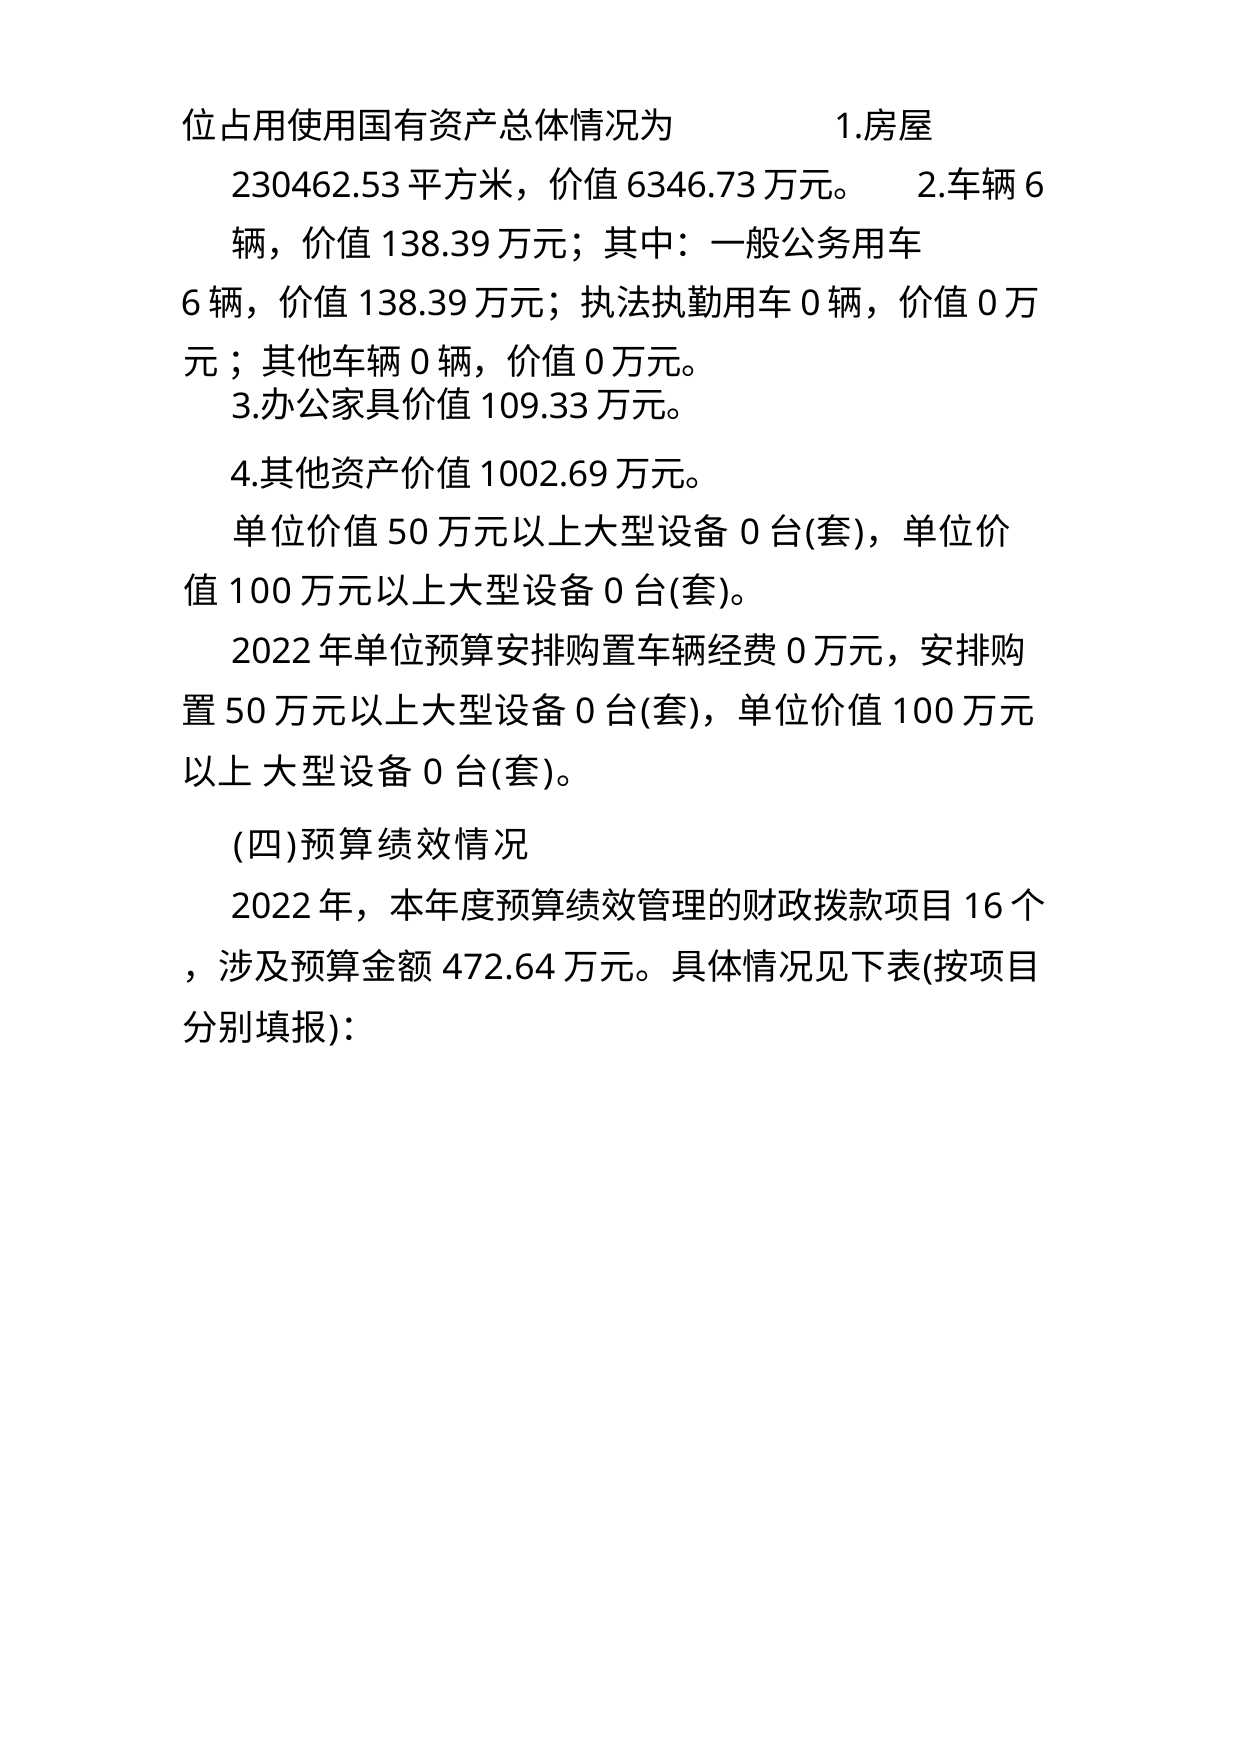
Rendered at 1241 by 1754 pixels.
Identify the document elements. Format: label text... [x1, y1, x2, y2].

text 2022年，本年度预算绩效管理的财政拨款项目 16个 ，涉及预算金额 472.64万元。具体情况见下表(按项目 分别填报)： [182, 878, 1047, 1050]
text 2022年单位预算安排购置车辆经费 0万元，安排购置 50万元以上大型设备0台(套)，单位价值100万元以上 大型设备0台(套)。 [181, 622, 1044, 794]
text 6辆，价值 138.39万元；执法执勤用车0辆，价值 0万元 ；其他车辆 0辆，价值0万元。 [181, 275, 1047, 385]
text 4.其他资产价值1002.69万元。 [230, 446, 1054, 497]
text 单位价值50万元以上大型设备 0台(套)，单位价值 100万元以上大型设备0台(套)。 [183, 504, 1044, 614]
text (四)预算绩效情况 [233, 820, 1054, 867]
text 3.办公家具价值 109.33万元。 [231, 393, 1054, 446]
text 位占用使用国有资产总体情况为 1.房屋230462.53平方米，价值6346.73万元。 2.车辆6辆，价值 138.39万元；其中：一般公务用车 [182, 98, 1044, 267]
